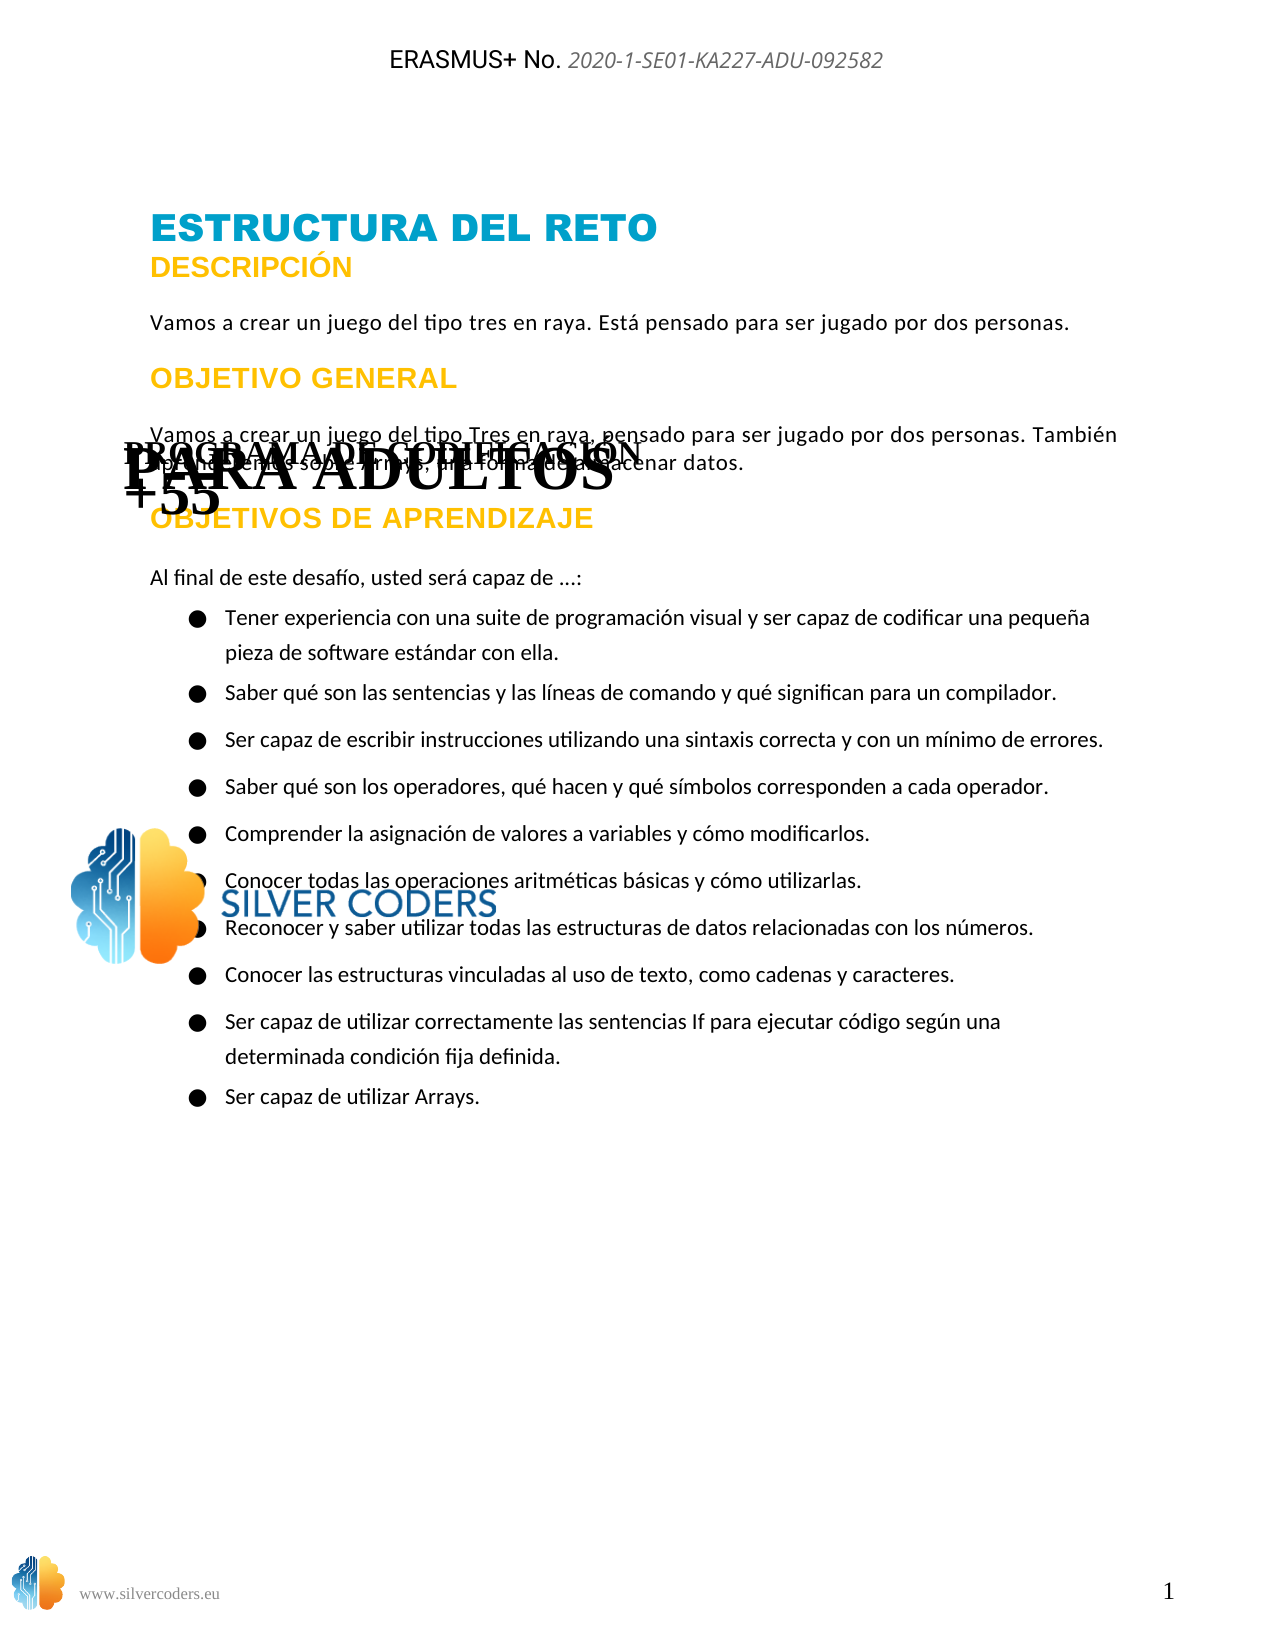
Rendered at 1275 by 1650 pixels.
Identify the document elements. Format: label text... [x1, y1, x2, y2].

subtitle Vamos a crear un juego del tipo Tres en raya, pensado para ser jugado por dos personas. También aprenderemos sobre Arrays, una forma de almacenar datos. [150, 420, 1125, 476]
picture [11, 1556, 65, 1610]
list Conocer todas las operaciones aritméticas básicas y cómo utilizarlas. [497, 854, 1125, 901]
list Saber qué son las sentencias y las líneas de comando y qué significan para un compilador. [187, 666, 1125, 713]
subtitle Vamos a crear un juego del tipo tres en raya. Está pensado para ser jugado por dos personas. [150, 308, 1125, 336]
list Ser capaz de utilizar Arrays. [187, 1070, 1125, 1117]
list Comprender la asignación de valores a variables y cómo modificarlos. [187, 807, 1125, 854]
list Ser capaz de escribir instrucciones utilizando una sintaxis correcta y con un mínimo de errores. [187, 713, 1125, 760]
subtitle OBJETIVO GENERAL [150, 361, 1125, 395]
list Reconocer y saber utilizar todas las estructuras de datos relacionadas con los números. [497, 901, 1125, 948]
text DESCRIPCIÓN [150, 250, 1125, 283]
text ESTRUCTURA DEL RETO [150, 207, 1125, 250]
list Tener experiencia con una suite de programación visual y ser capaz de codificar una pequeña pieza de software estándar con ella. [187, 591, 1125, 666]
picture [71, 828, 497, 964]
list Conocer las estructuras vinculadas al uso de texto, como cadenas y caracteres. [187, 948, 1125, 995]
text Al final de este desafío, usted será capaz de ...: [150, 563, 1125, 591]
list Saber qué son los operadores, qué hacen y qué símbolos corresponden a cada operador. [187, 760, 1125, 807]
list Ser capaz de utilizar correctamente las sentencias If para ejecutar código según una determinada condición fija definida. [187, 995, 1125, 1070]
subtitle OBJETIVOS DE APRENDIZAJE [150, 501, 1125, 534]
